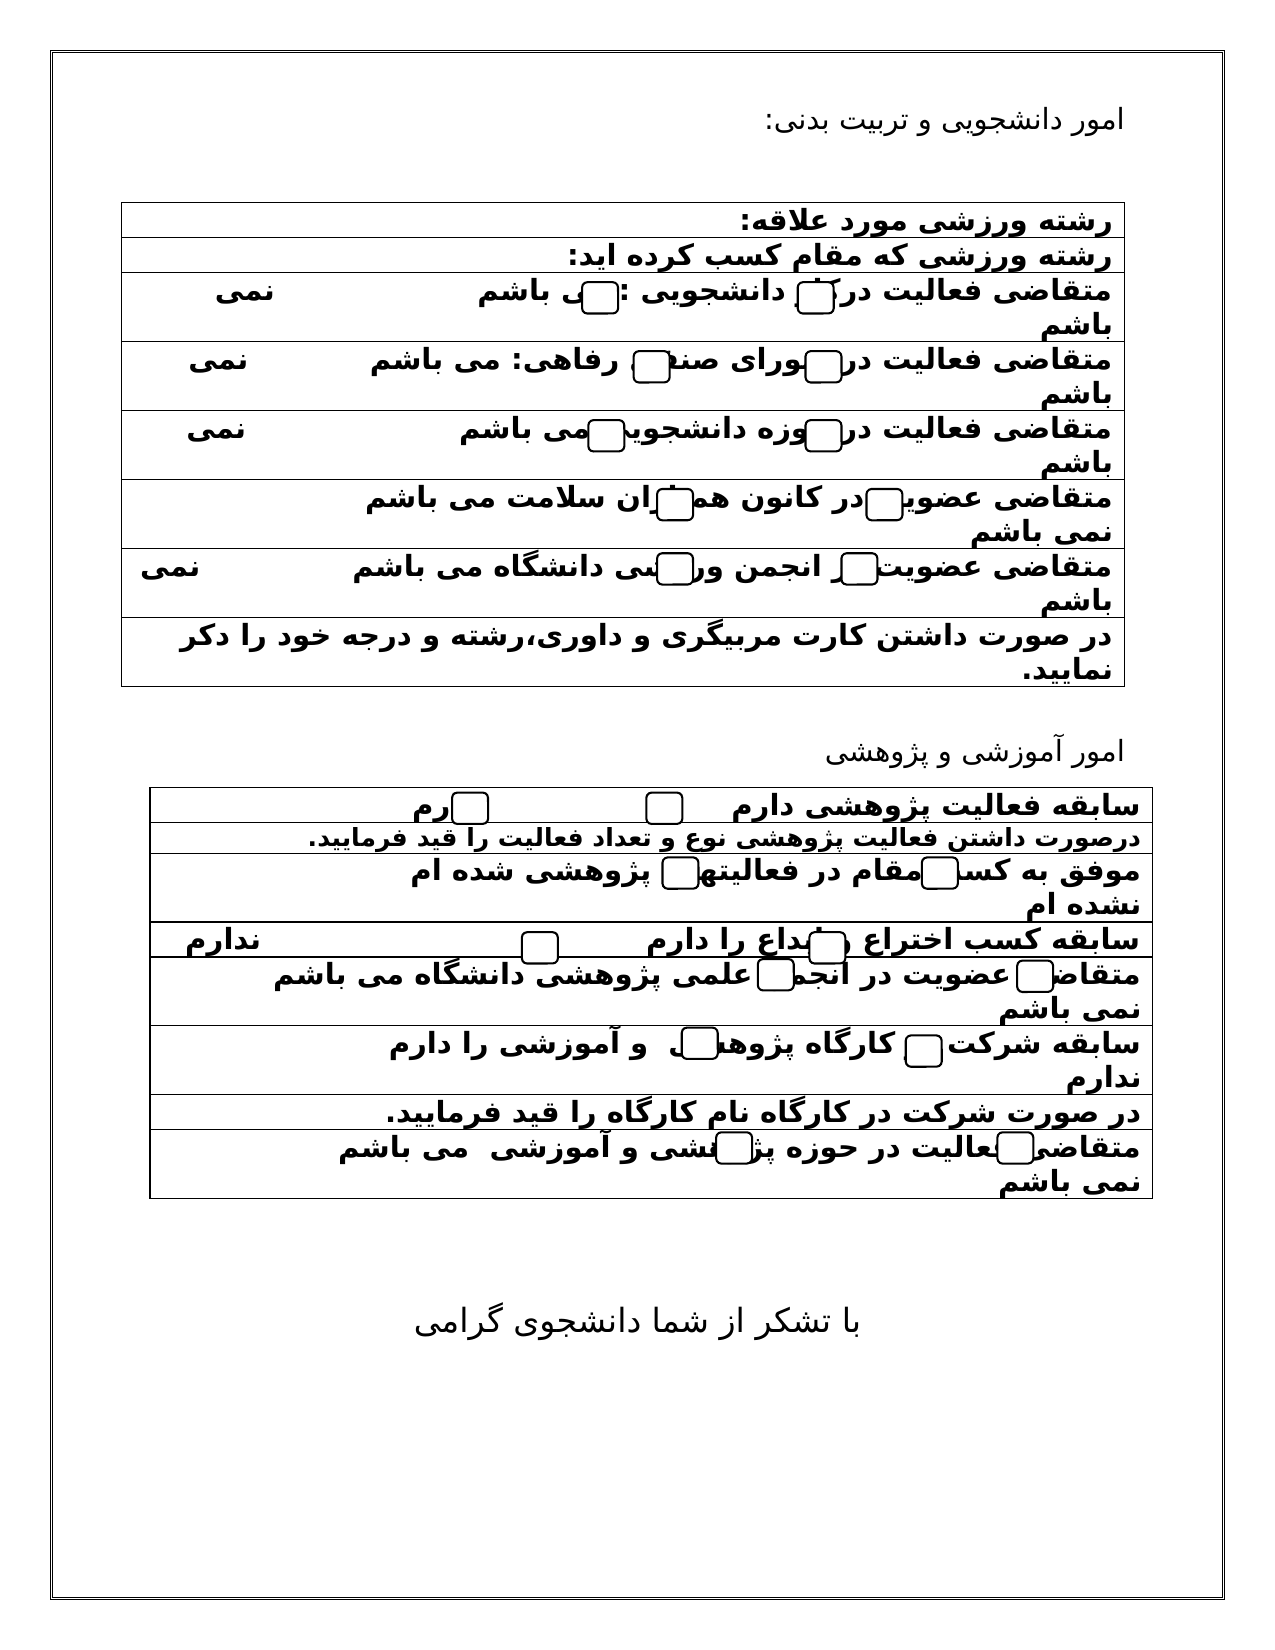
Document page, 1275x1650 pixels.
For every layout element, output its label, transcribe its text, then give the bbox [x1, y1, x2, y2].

table_cell در صورت شرکت در کارگاه نام کارگاه را قید فرمایید. [151, 1095, 1152, 1129]
table_cell در صورت داشتن کارت مربیگری و داوری،رشته و درجه خود را دکر نمایید. [122, 618, 1124, 686]
table_cell سابقه کسب اختراع و ابداع را دارم ندارم [151, 923, 1152, 956]
table_cell موفق به کسب مقام در فعالیتهای پژوهشی شده ام نشده ام [151, 854, 1152, 921]
table_cell متقاضی عضویت در انجمن ورزشی دانشگاه می باشم نمی باشم [122, 549, 1124, 617]
text امور دانشجویی و تربیت بدنی: [150, 102, 1125, 136]
text امور آموزشی و پژوهشی [150, 734, 1125, 768]
table_cell متقاضی فعالیت درکار دانشجویی : می باشم نمی باشم [122, 273, 1124, 341]
table_cell سابقه شرکت در کارگاه پژوهشی و آموزشی را دارم ندارم [151, 1026, 1152, 1094]
table_cell متقاضی فعالیت در حوزه پژوهشی و آموزشی می باشم نمی باشم [151, 1130, 1152, 1198]
text با تشکر از شما دانشجوی گرامی [150, 1301, 1125, 1340]
table_cell متقاضی عضویت در کانون همیاران سلامت می باشم نمی باشم [122, 480, 1124, 548]
table_cell درصورت داشتن فعالیت پژوهشی نوع و تعداد فعالیت را قید فرمایید. [151, 823, 1152, 852]
table_header رشته ورزشی مورد علاقه: [122, 203, 1124, 237]
table_cell متقاضی عضویت در انجمن علمی پژوهشی دانشگاه می باشم نمی باشم [151, 958, 1152, 1025]
table_cell متقاضی فعالیت در حوزه دانشجویی:می باشم نمی باشم [122, 411, 1124, 479]
table_header سابقه فعالیت پژوهشی دارم ندارم [151, 788, 1152, 822]
table_cell متقاضی فعالیت در شورای صنفی رفاهی: می باشم نمی باشم [122, 342, 1124, 410]
table_cell رشته ورزشی که مقام کسب کرده اید: [122, 238, 1124, 272]
